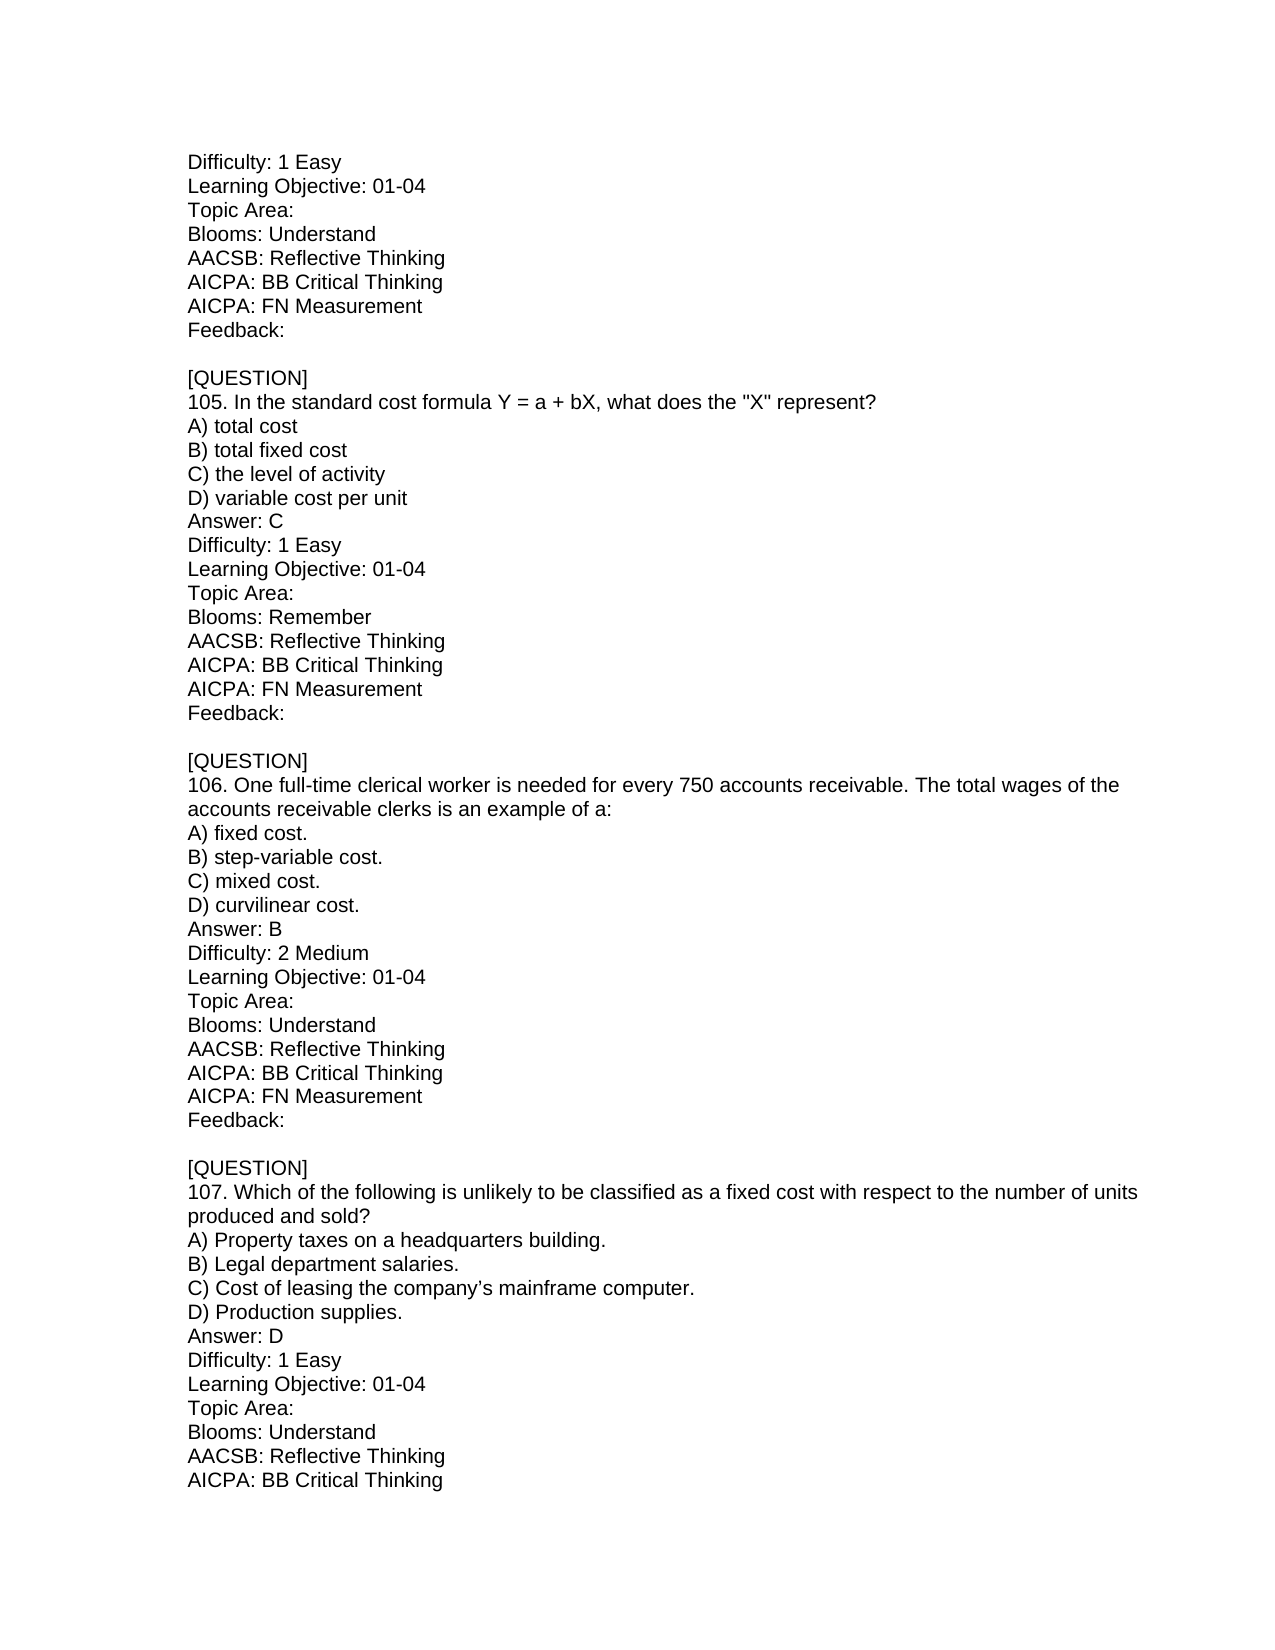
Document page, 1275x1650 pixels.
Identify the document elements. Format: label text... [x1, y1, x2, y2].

text B) Legal department salaries. [187, 1252, 1200, 1276]
text 107. Which of the following is unlikely to be classified as a fixed cost with respect to the number of units produced and sold? [187, 1180, 1200, 1228]
text D) curvilinear cost. [187, 893, 1200, 917]
text Topic Area: [187, 988, 1200, 1012]
text B) step-variable cost. [187, 845, 1200, 869]
text AACSB: Reflective Thinking [187, 1444, 1200, 1468]
text Feedback: [187, 318, 1200, 342]
text Feedback: [187, 701, 1200, 725]
text Learning Objective: 01-04 [187, 174, 1200, 198]
text AICPA: BB Critical Thinking [187, 1060, 1200, 1084]
text C) the level of activity [187, 461, 1200, 485]
text Topic Area: [187, 1396, 1200, 1420]
text Learning Objective: 01-04 [187, 1372, 1200, 1396]
text Difficulty: 1 Easy [187, 533, 1200, 557]
text Difficulty: 1 Easy [187, 1348, 1200, 1372]
text AICPA: FN Measurement [187, 294, 1200, 318]
text AACSB: Reflective Thinking [187, 246, 1200, 270]
text Difficulty: 1 Easy [187, 150, 1200, 174]
text Blooms: Understand [187, 1420, 1200, 1444]
text Blooms: Understand [187, 1012, 1200, 1036]
text A) Property taxes on a headquarters building. [187, 1228, 1200, 1252]
text C) Cost of leasing the company’s mainframe computer. [187, 1276, 1200, 1300]
text AICPA: FN Measurement [187, 677, 1200, 701]
text Answer: D [187, 1324, 1200, 1348]
text B) total fixed cost [187, 437, 1200, 461]
text AACSB: Reflective Thinking [187, 629, 1200, 653]
text D) variable cost per unit [187, 485, 1200, 509]
text 105. In the standard cost formula Y = a + bX, what does the "X" represent? [187, 389, 1200, 413]
text Topic Area: [187, 581, 1200, 605]
text Blooms: Remember [187, 605, 1200, 629]
text 106. One full-time clerical worker is needed for every 750 accounts receivable. The total wages of the accounts receivable clerks is an example of a: [187, 773, 1200, 821]
text Blooms: Understand [187, 222, 1200, 246]
text Learning Objective: 01-04 [187, 964, 1200, 988]
text D) Production supplies. [187, 1300, 1200, 1324]
text Difficulty: 2 Medium [187, 941, 1200, 964]
text AICPA: BB Critical Thinking [187, 653, 1200, 677]
text AICPA: BB Critical Thinking [187, 270, 1200, 294]
text [QUESTION] [187, 366, 1200, 389]
text AICPA: FN Measurement [187, 1084, 1200, 1108]
text Answer: B [187, 917, 1200, 941]
text Answer: C [187, 509, 1200, 533]
text [QUESTION] [187, 1156, 1200, 1180]
text Topic Area: [187, 198, 1200, 222]
text AACSB: Reflective Thinking [187, 1036, 1200, 1060]
text [QUESTION] [187, 749, 1200, 773]
text A) fixed cost. [187, 821, 1200, 845]
text AICPA: BB Critical Thinking [187, 1468, 1200, 1492]
text C) mixed cost. [187, 869, 1200, 893]
text Feedback: [187, 1108, 1200, 1132]
text Learning Objective: 01-04 [187, 557, 1200, 581]
text A) total cost [187, 413, 1200, 437]
